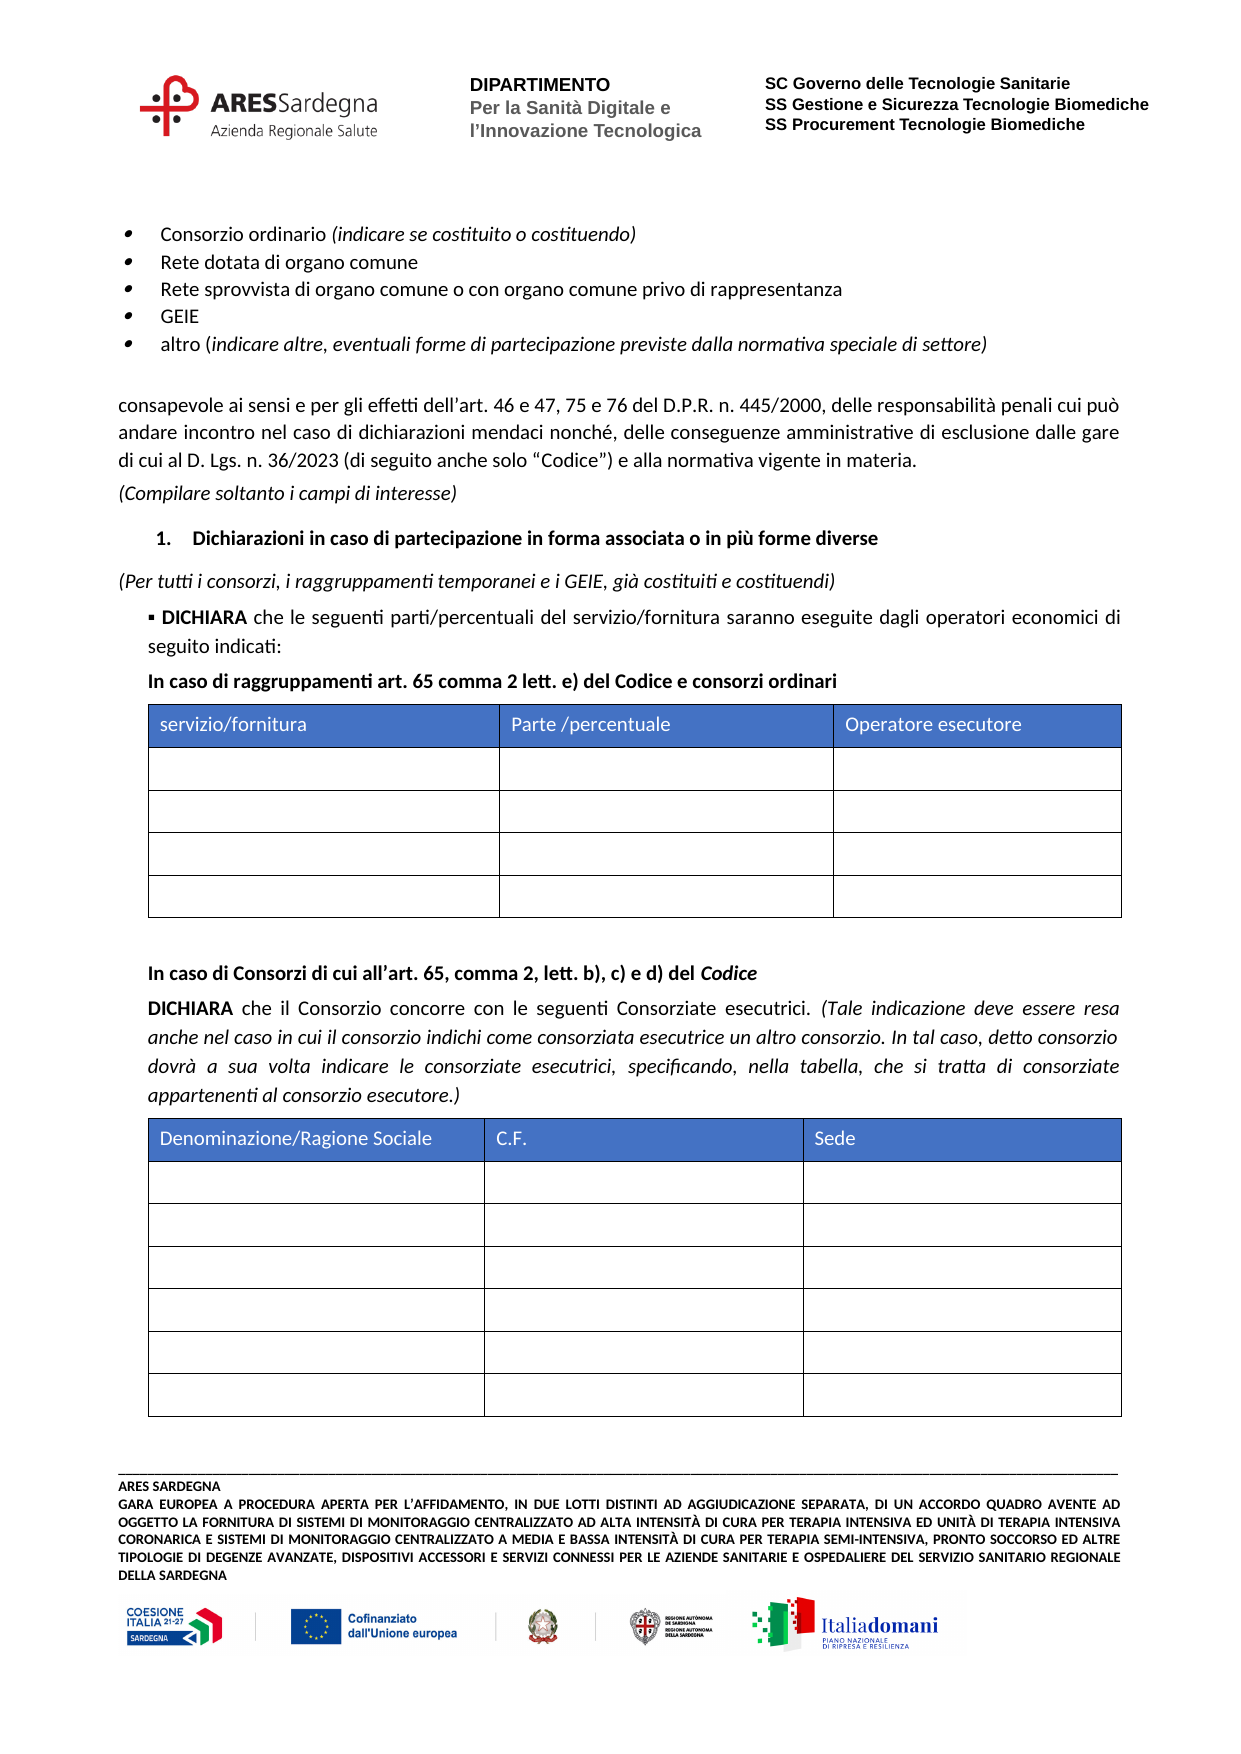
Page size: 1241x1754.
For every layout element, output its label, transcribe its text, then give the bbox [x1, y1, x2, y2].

table_cell [485, 1204, 803, 1246]
table_cell [834, 876, 1121, 917]
table_cell [485, 1289, 803, 1331]
picture [129, 73, 395, 141]
text (Per tutti i consorzi, i raggruppamenti temporanei e i GEIE, già costituiti e costituendi) [118, 569, 1122, 594]
text In caso di Consorzi di cui all’art. 65, comma 2, lett. b), c) e d) del Codice [148, 960, 1122, 985]
table_cell [804, 1204, 1121, 1246]
table_cell [500, 791, 833, 832]
table_cell [149, 1374, 484, 1416]
list GEIE [123, 304, 1122, 329]
text ▪ DICHIARA che le seguenti parti/percentuali del servizio/fornitura saranno eseguite dagli operatori economici di seguito indicati: [148, 604, 1122, 659]
table_header Sede [804, 1119, 1121, 1161]
table_cell [834, 833, 1121, 874]
table_cell [149, 1247, 484, 1288]
table_cell [149, 748, 499, 789]
table_cell [149, 1289, 484, 1331]
list Dichiarazioni in caso di partecipazione in forma associata o in più forme diverse [155, 525, 1122, 550]
table_cell [804, 1247, 1121, 1288]
table_cell [804, 1332, 1121, 1373]
list Rete dotata di organo comune [123, 249, 1122, 274]
table_cell [149, 1332, 484, 1373]
table_cell [149, 1162, 484, 1203]
text DICHIARA che il Consorzio concorre con le seguenti Consorziate esecutrici. (Tale indicazione deve essere resa anche nel caso in cui il consorzio indichi come consorziata esecutrice un altro consorzio. In tal caso, detto consorzio dovrà a sua volta indicare le consorziate esecutrici, specificando, nella tabella, che si tratta di consorziate appartenenti al consorzio esecutore.) [148, 995, 1122, 1108]
table_cell [485, 1162, 803, 1203]
table_cell [149, 833, 499, 874]
table_cell [485, 1374, 803, 1416]
table_header Operatore esecutore [834, 705, 1121, 747]
text In caso di raggruppamenti art. 65 comma 2 lett. e) del Codice e consorzi ordinari [148, 669, 1122, 694]
list Rete sprovvista di organo comune o con organo comune privo di rappresentanza [123, 276, 1122, 302]
table_cell [149, 876, 499, 917]
text (Compilare soltanto i campi di interesse) [118, 481, 1122, 506]
text consapevole ai sensi e per gli effetti dell’art. 46 e 47, 75 e 76 del D.P.R. n. 445/2000, delle responsabilità penali cui può andare incontro nel caso di dichiarazioni mendaci nonché, delle conseguenze amministrative di esclusione dalle gare di cui al D. Lgs. n. 36/2023 (di seguito anche solo “Codice”) e alla normativa vigente in materia. [118, 392, 1122, 472]
table_cell [804, 1289, 1121, 1331]
table_cell [500, 876, 833, 917]
table_header Parte /percentuale [500, 705, 833, 747]
table_cell [485, 1332, 803, 1373]
list Consorzio ordinario (indicare se costituito o costituendo) [123, 222, 1122, 247]
table_header Denominazione/Ragione Sociale [149, 1119, 484, 1161]
table_cell [804, 1374, 1121, 1416]
table_cell [804, 1162, 1121, 1203]
table_cell [834, 748, 1121, 789]
list altro (indicare altre, eventuali forme di partecipazione previste dalla normativa speciale di settore) [123, 331, 1122, 357]
table_cell [834, 791, 1121, 832]
table_header C.F. [485, 1119, 803, 1161]
table_header servizio/fornitura [149, 705, 499, 747]
table_cell [149, 1204, 484, 1246]
picture [725, 1590, 967, 1656]
table_cell [500, 748, 833, 789]
table_cell [500, 833, 833, 874]
table_cell [149, 791, 499, 832]
table_cell [485, 1247, 803, 1288]
